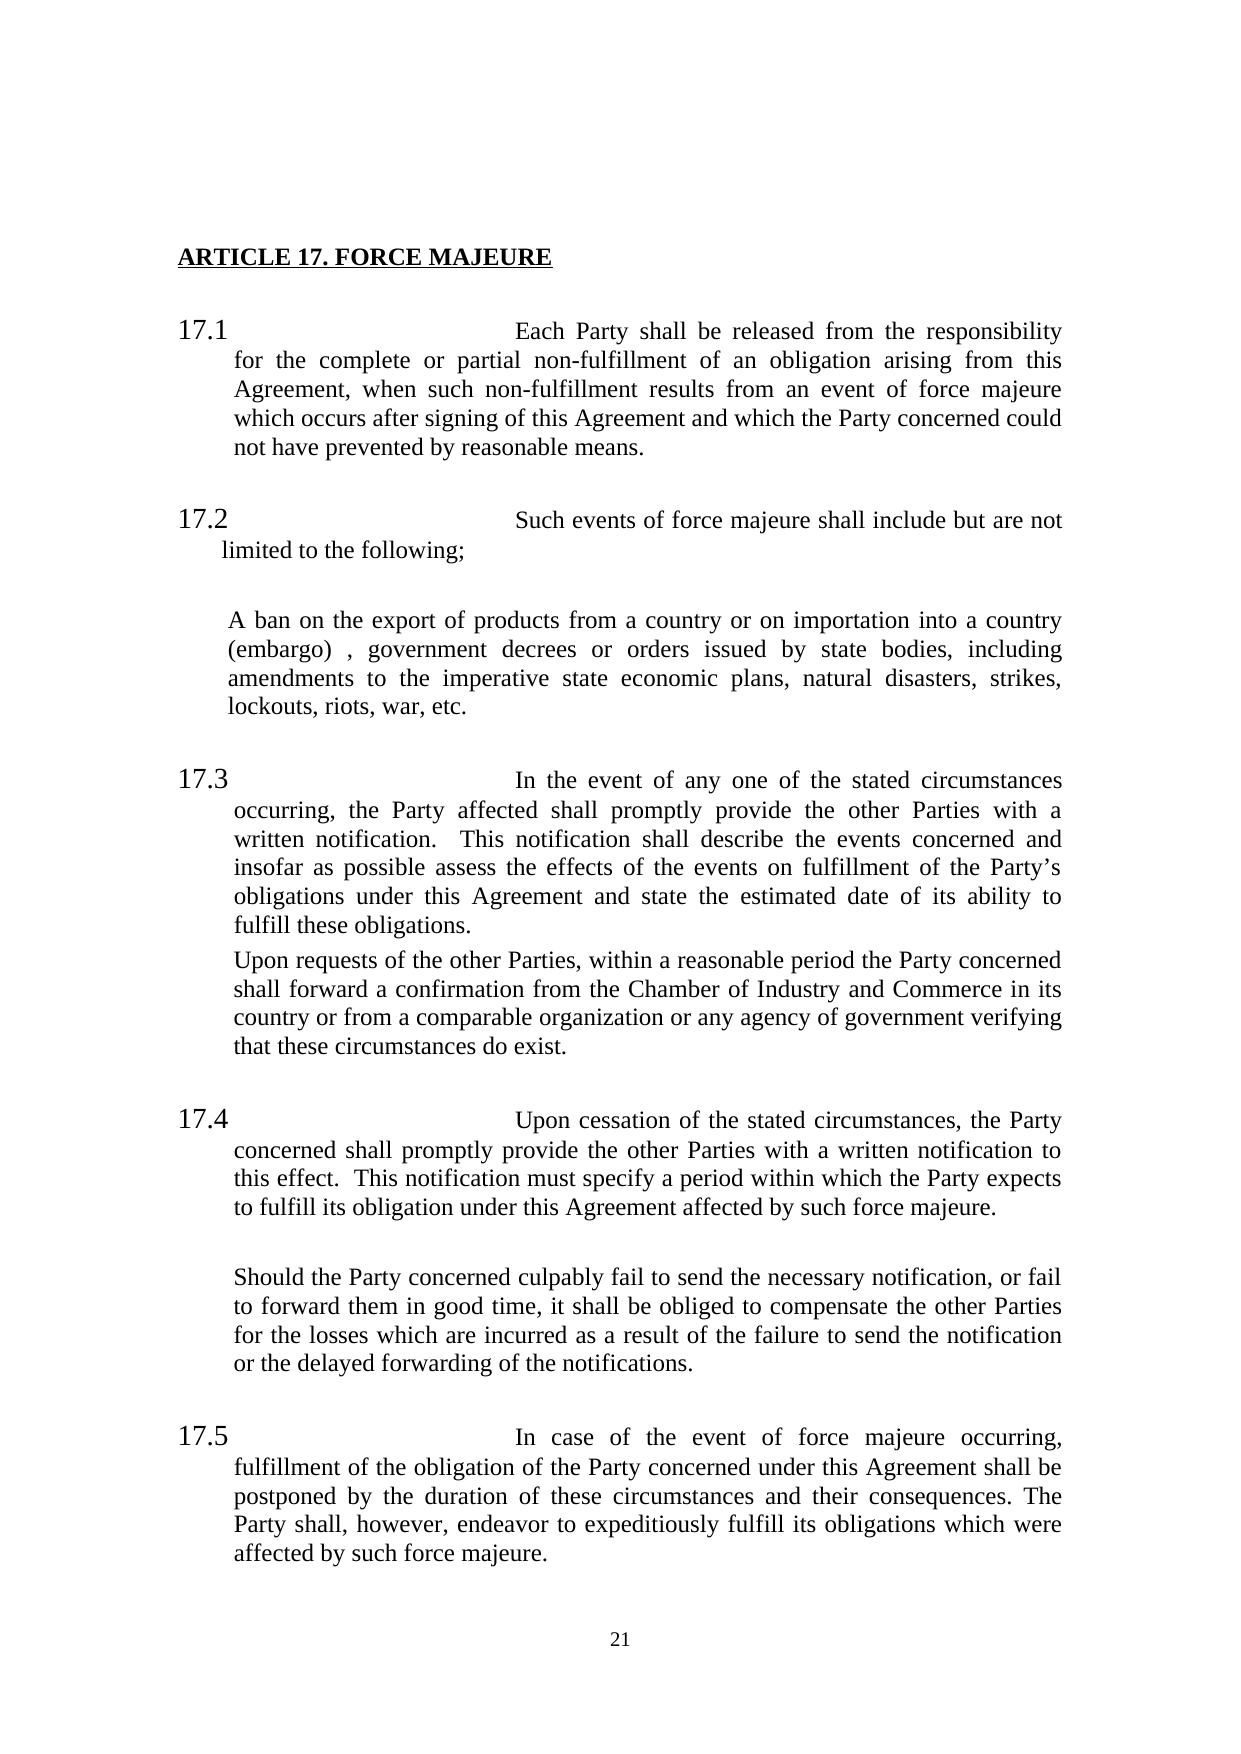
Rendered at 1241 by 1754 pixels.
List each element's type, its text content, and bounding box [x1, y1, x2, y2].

list In the event of any one of the stated circumstances occurring, the Party affected shall promptly provide the other Parties with a written notification. This notification shall describe the events concerned and insofar as possible assess the effects of the events on fulfillment of the Party’s obligations under this Agreement and state the estimated date of its ability to fulfill these obligations. [177, 761, 1063, 939]
list A ban on the export of products from a country or on importation into a country (embargo) , government decrees or orders issued by state bodies, including amendments to the imperative state economic plans, natural disasters, strikes, lockouts, riots, war, etc. [228, 605, 1063, 720]
subtitle ARTICLE 17. FORCE MAJEURE [177, 242, 1063, 271]
list Upon requests of the other Parties, within a reasonable period the Party concerned shall forward a confirmation from the Chamber of Industry and Commerce in its country or from a comparable organization or any agency of government verifying that these circumstances do exist. [233, 945, 1063, 1060]
list Such events of force majeure shall include but are not limited to the following; [177, 502, 1063, 564]
list Each Party shall be released from the responsibility for the complete or partial non-fulfillment of an obligation arising from this Agreement, when such non-fulfillment results from an event of force majeure which occurs after signing of this Agreement and which the Party concerned could not have prevented by reasonable means. [177, 312, 1063, 460]
list Should the Party concerned culpably fail to send the necessary notification, or fail to forward them in good time, it shall be obliged to compensate the other Parties for the losses which are incurred as a result of the failure to send the notification or the delayed forwarding of the notifications. [233, 1262, 1063, 1377]
list In case of the event of force majeure occurring, fulfillment of the obligation of the Party concerned under this Agreement shall be postponed by the duration of these circumstances and their consequences. The Party shall, however, endeavor to expeditiously fulfill its obligations which were affected by such force majeure. [177, 1418, 1063, 1567]
list Upon cessation of the stated circumstances, the Party concerned shall promptly provide the other Parties with a written notification to this effect. This notification must specify a period within which the Party expects to fulfill its obligation under this Agreement affected by such force majeure. [177, 1101, 1063, 1221]
